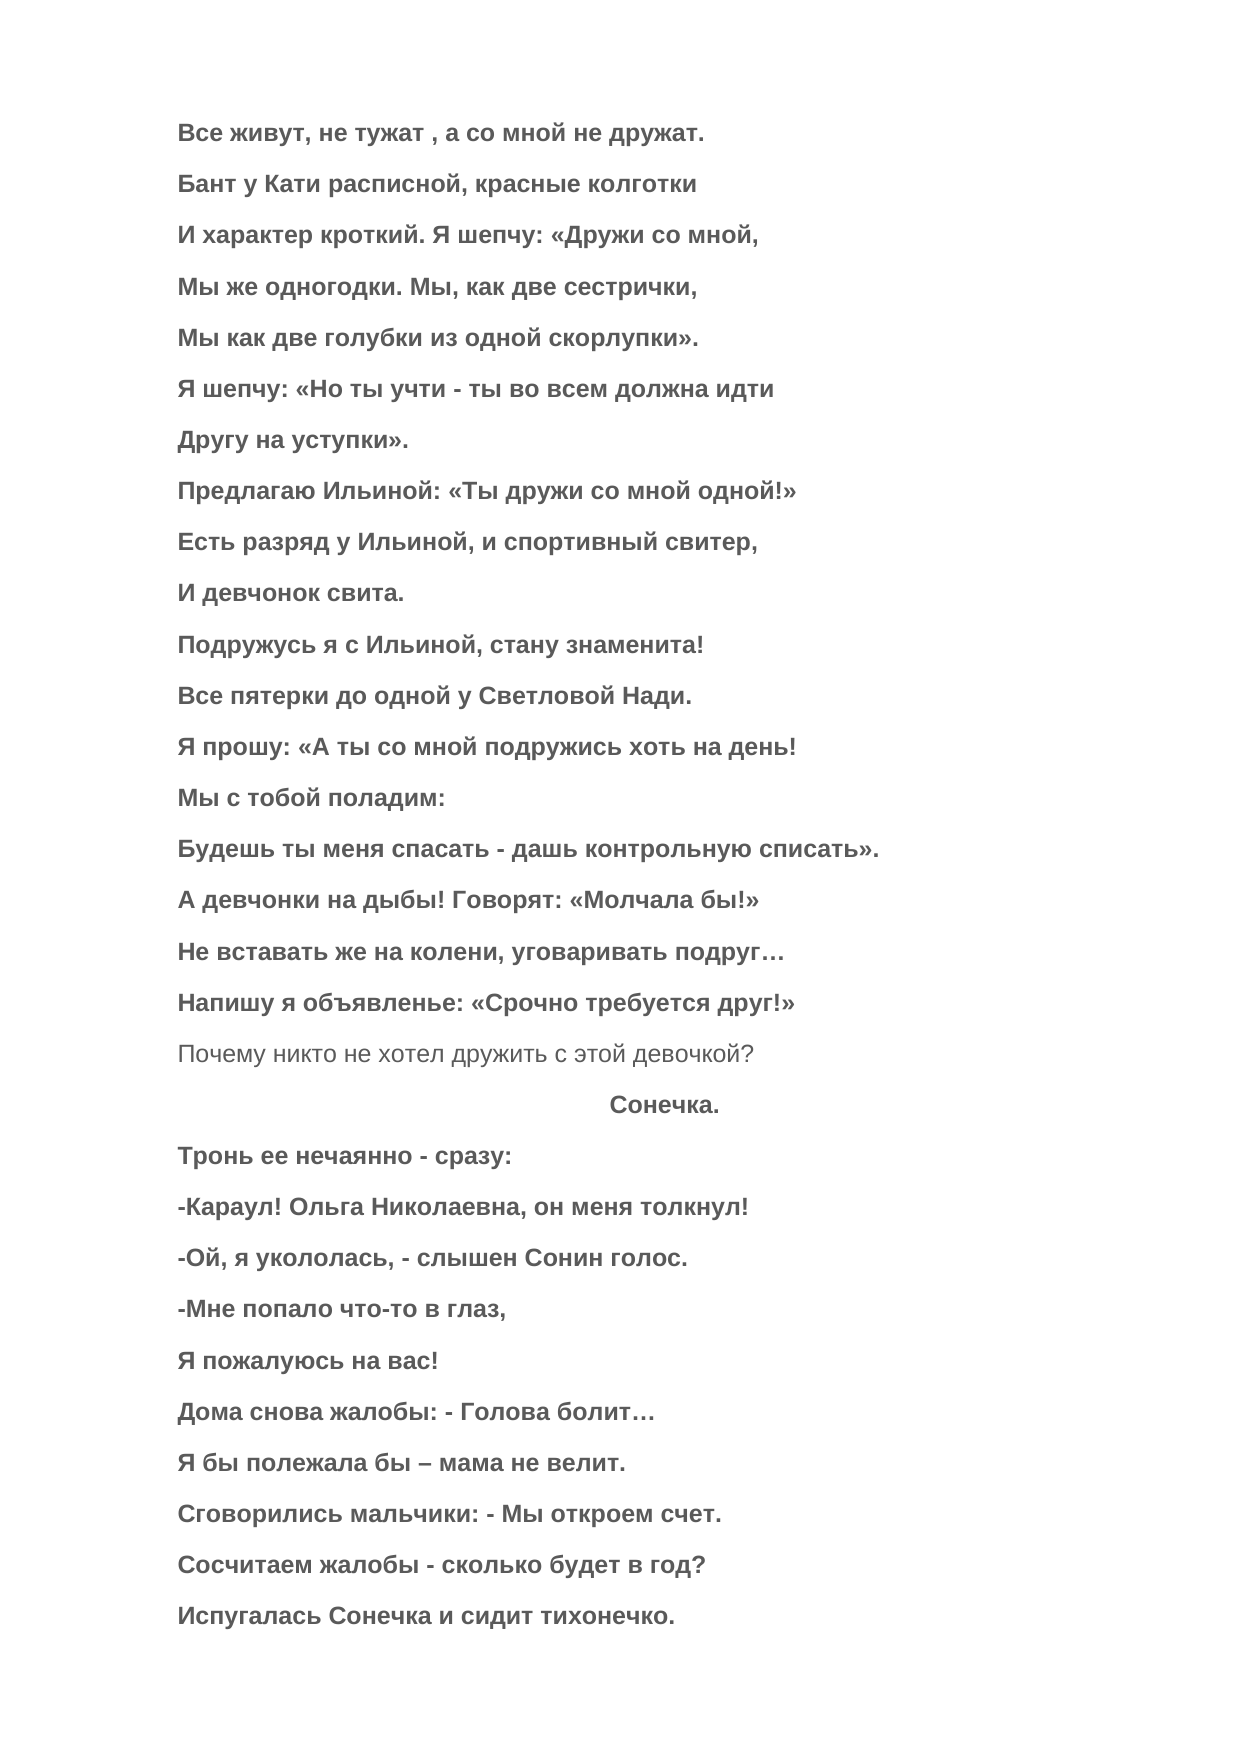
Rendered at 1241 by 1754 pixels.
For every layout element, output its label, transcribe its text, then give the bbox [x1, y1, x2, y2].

text Мы с тобой поладим: [177, 783, 1152, 812]
text Сосчитаем жалобы - сколько будет в год? [177, 1550, 1152, 1579]
text Я бы полежала бы – мама не велит. [177, 1448, 1152, 1477]
text Бант у Кати расписной, красные колготки [177, 169, 1152, 198]
text Почему никто не хотел дружить с этой девочкой? [177, 1039, 1152, 1067]
text Другу на уступки». [177, 425, 1152, 454]
text Я прошу: «А ты со мной подружись хоть на день! [177, 732, 1152, 761]
text Предлагаю Ильиной: «Ты дружи со мной одной!» [177, 476, 1152, 505]
text -Мне попало что-то в глаз, [177, 1294, 1152, 1323]
text Испугалась Сонечка и сидит тихонечко. [177, 1601, 1152, 1630]
text Есть разряд у Ильиной, и спортивный свитер, [177, 527, 1152, 556]
text Мы же одногодки. Мы, как две сестрички, [177, 272, 1152, 300]
text А девчонки на дыбы! Говорят: «Молчала бы!» [177, 885, 1152, 914]
text Тронь ее нечаянно - сразу: [177, 1141, 1152, 1170]
text Я пожалуюсь на вас! [177, 1346, 1152, 1374]
text Не вставать же на колени, уговаривать подруг… [177, 936, 1152, 965]
text Я шепчу: «Но ты учти - ты во всем должна идти [177, 374, 1152, 403]
text Дома снова жалобы: - Голова болит… [177, 1397, 1152, 1426]
text Мы как две голубки из одной скорлупки». [177, 323, 1152, 351]
text Напишу я объявленье: «Срочно требуется друг!» [177, 988, 1152, 1016]
text -Караул! Ольга Николаевна, он меня толкнул! [177, 1192, 1152, 1221]
text Сговорились мальчики: - Мы откроем счет. [177, 1499, 1152, 1528]
text Подружусь я с Ильиной, стану знаменита! [177, 629, 1152, 658]
text Все пятерки до одной у Светловой Нади. [177, 681, 1152, 709]
text -Ой, я укололась, - слышен Сонин голос. [177, 1243, 1152, 1272]
text Будешь ты меня спасать - дашь контрольную списать». [177, 834, 1152, 863]
text Все живут, не тужат , а со мной не дружат. [177, 118, 1152, 147]
text Сонечка. [177, 1090, 1152, 1119]
text И девчонок свита. [177, 578, 1152, 607]
text И характер кроткий. Я шепчу: «Дружи со мной, [177, 220, 1152, 249]
